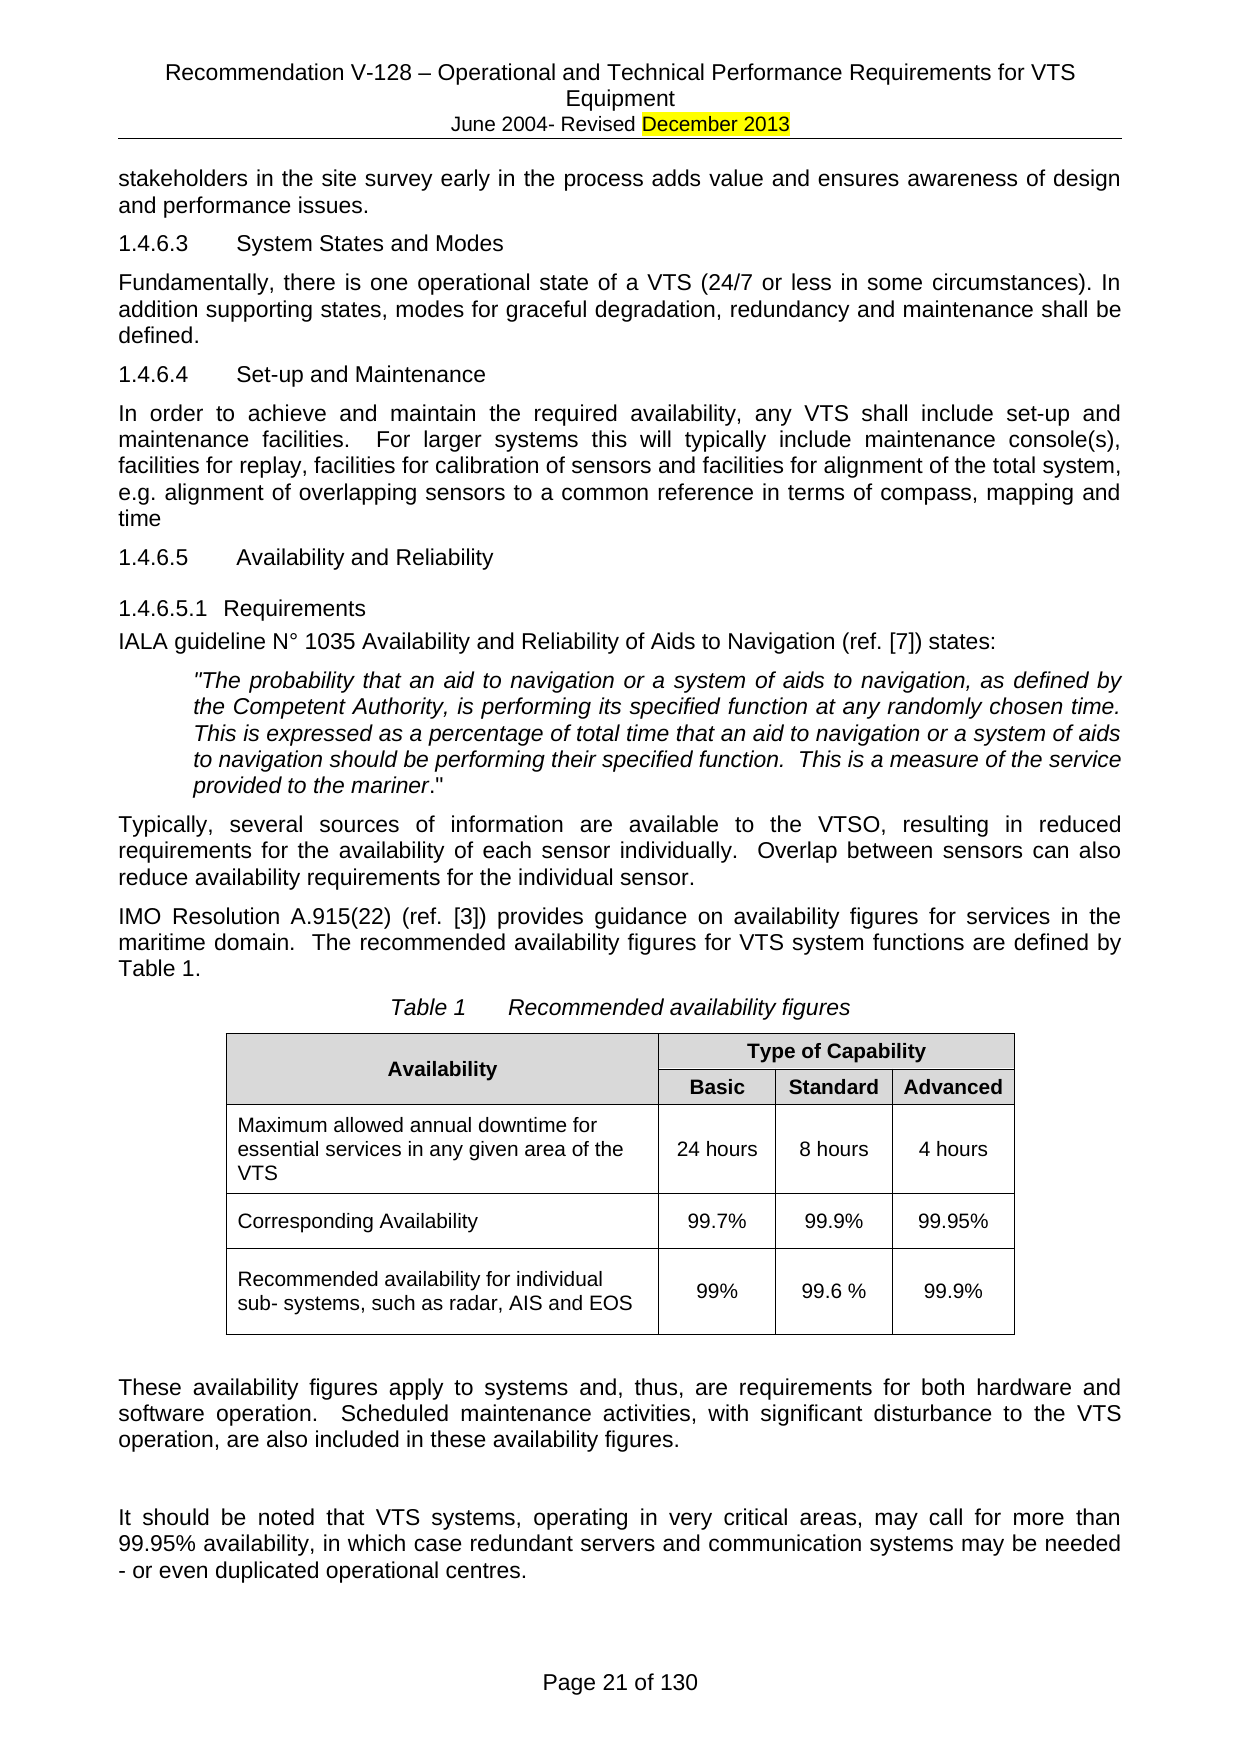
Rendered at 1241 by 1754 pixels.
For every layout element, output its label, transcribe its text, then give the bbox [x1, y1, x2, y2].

subtitle System States and Modes [118, 230, 1122, 257]
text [118, 165, 1122, 218]
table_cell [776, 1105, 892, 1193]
text "The probability that an aid to navigation or a system of aids to navigation, as defined by the Competent Authority, is performing its specified function at any randomly chosen time. This is expressed as a percentage of total time that an aid to navigation or a system of aids to navigation should be performing their specified function. This is a measure of the service provided to the mariner." [193, 667, 1122, 798]
text Fundamentally, there is one operational state of a VTS (24/7 or less in some circumstances). In addition supporting states, modes for graceful degradation, redundancy and maintenance shall be defined. [118, 269, 1122, 348]
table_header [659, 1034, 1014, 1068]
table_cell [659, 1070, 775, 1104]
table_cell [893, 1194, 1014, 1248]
text In order to achieve and maintain the required availability, any VTS shall include set-up and maintenance facilities. For larger systems this will typically include maintenance console(s), facilities for replay, facilities for calibration of sensors and facilities for alignment of the total system, e.g. alignment of overlapping sensors to a common reference in terms of compass, mapping and time [118, 400, 1122, 531]
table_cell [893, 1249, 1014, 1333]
text IALA guideline N° 1035 Availability and Reliability of Aids to Navigation (ref. [7]) states: [118, 628, 1122, 654]
subtitle Availability and Reliability [118, 544, 1122, 570]
text It should be noted that VTS systems, operating in very critical areas, may call for more than 99.95% availability, in which case redundant servers and communication systems may be needed - or even duplicated operational centres. [118, 1504, 1122, 1583]
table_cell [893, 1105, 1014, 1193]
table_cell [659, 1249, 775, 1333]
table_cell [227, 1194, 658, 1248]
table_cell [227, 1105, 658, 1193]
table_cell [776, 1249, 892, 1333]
text IMO Resolution A.915(22) (ref. [3]) provides guidance on availability figures for services in the maritime domain. The recommended availability figures for VTS system functions are defined by table 1. [118, 903, 1122, 982]
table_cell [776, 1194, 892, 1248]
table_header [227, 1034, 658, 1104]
text These availability figures apply to systems and, thus, are requirements for both hardware and software operation. Scheduled maintenance activities, with significant disturbance to the VTS operation, are also included in these availability figures. [118, 1373, 1122, 1452]
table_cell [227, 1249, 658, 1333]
subtitle Requirements [118, 595, 1122, 622]
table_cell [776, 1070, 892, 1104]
subtitle Set-up and Maintenance [118, 361, 1122, 387]
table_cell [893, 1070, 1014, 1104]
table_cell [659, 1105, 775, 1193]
text Typically, several sources of information are available to the VTSO, resulting in reduced requirements for the availability of each sensor individually. Overlap between sensors can also reduce availability requirements for the individual sensor. [118, 811, 1122, 890]
text Recommended availability figures [118, 994, 1122, 1021]
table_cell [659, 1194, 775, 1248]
